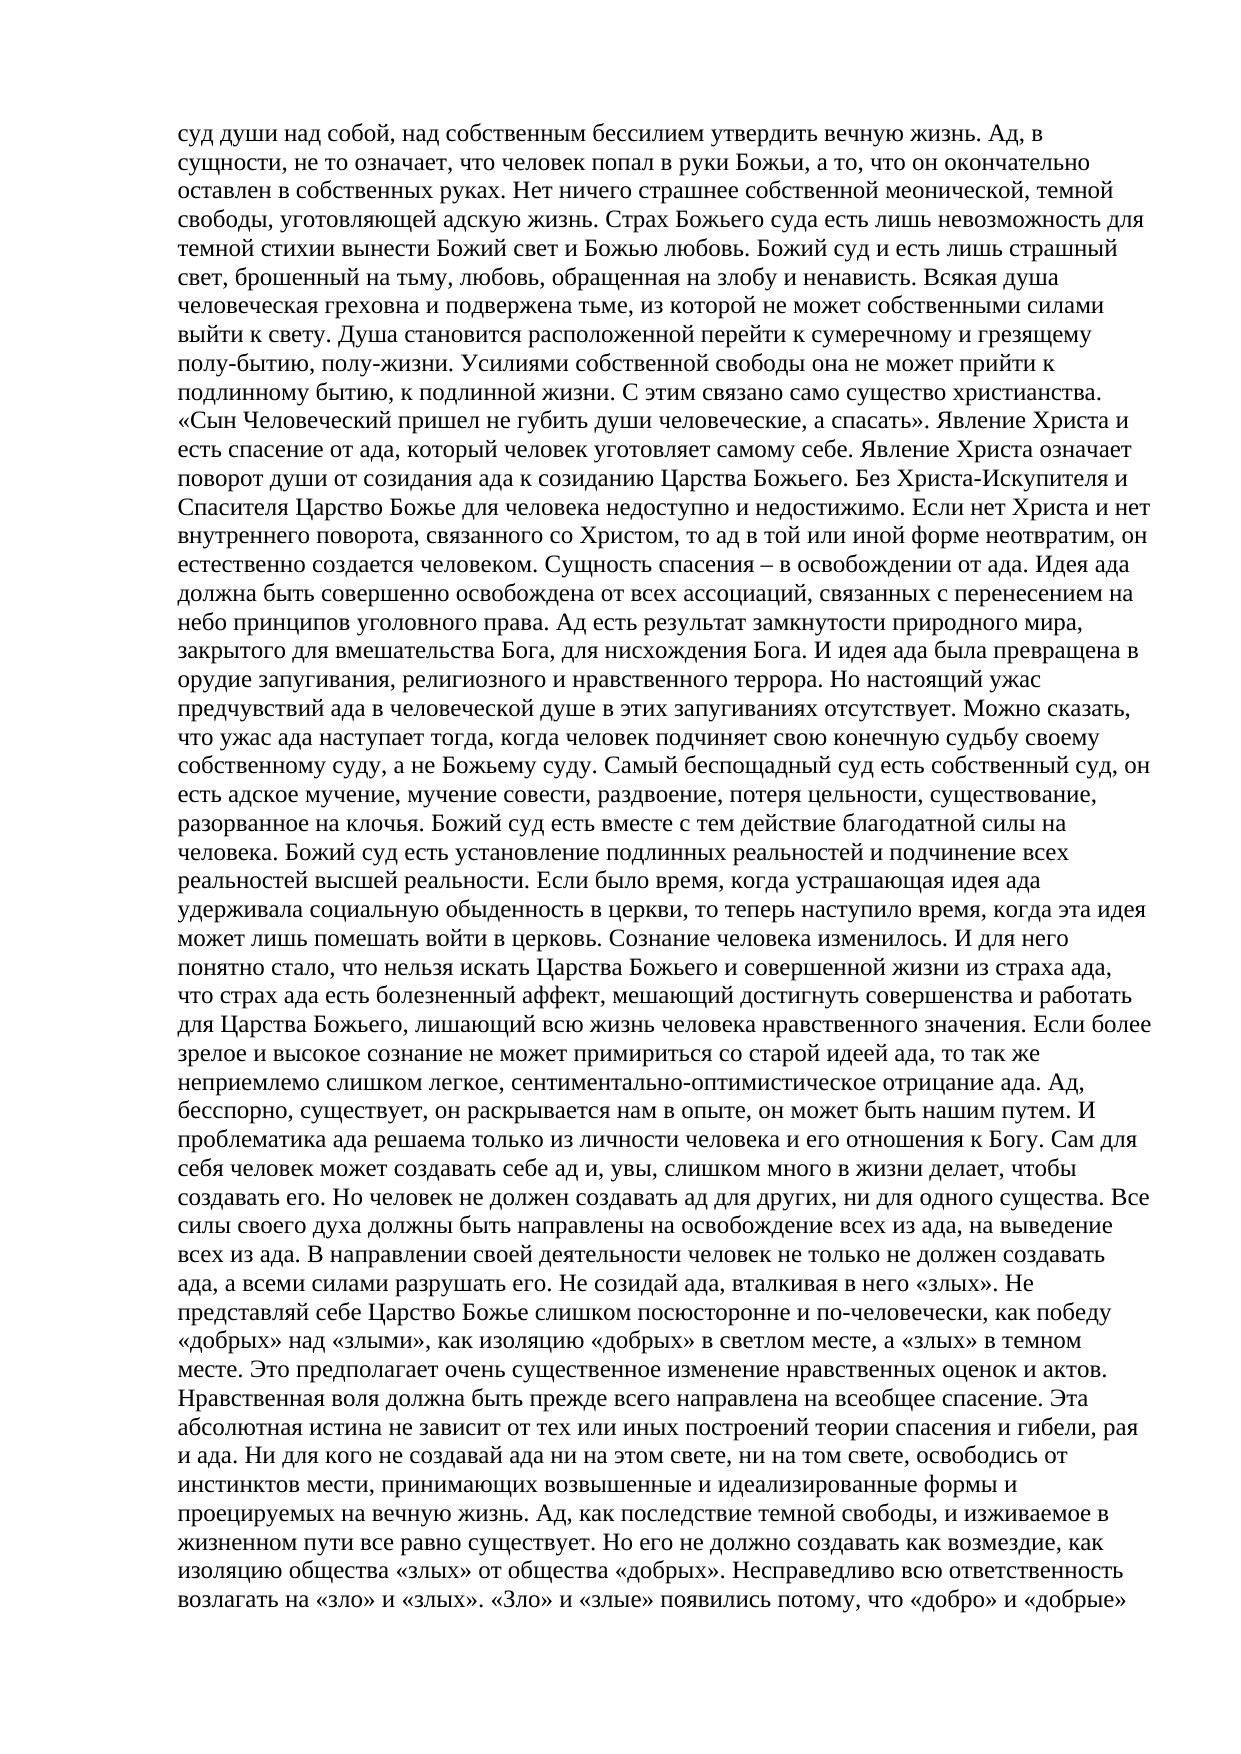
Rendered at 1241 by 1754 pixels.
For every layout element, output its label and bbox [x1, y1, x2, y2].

text [177, 118, 1152, 1613]
